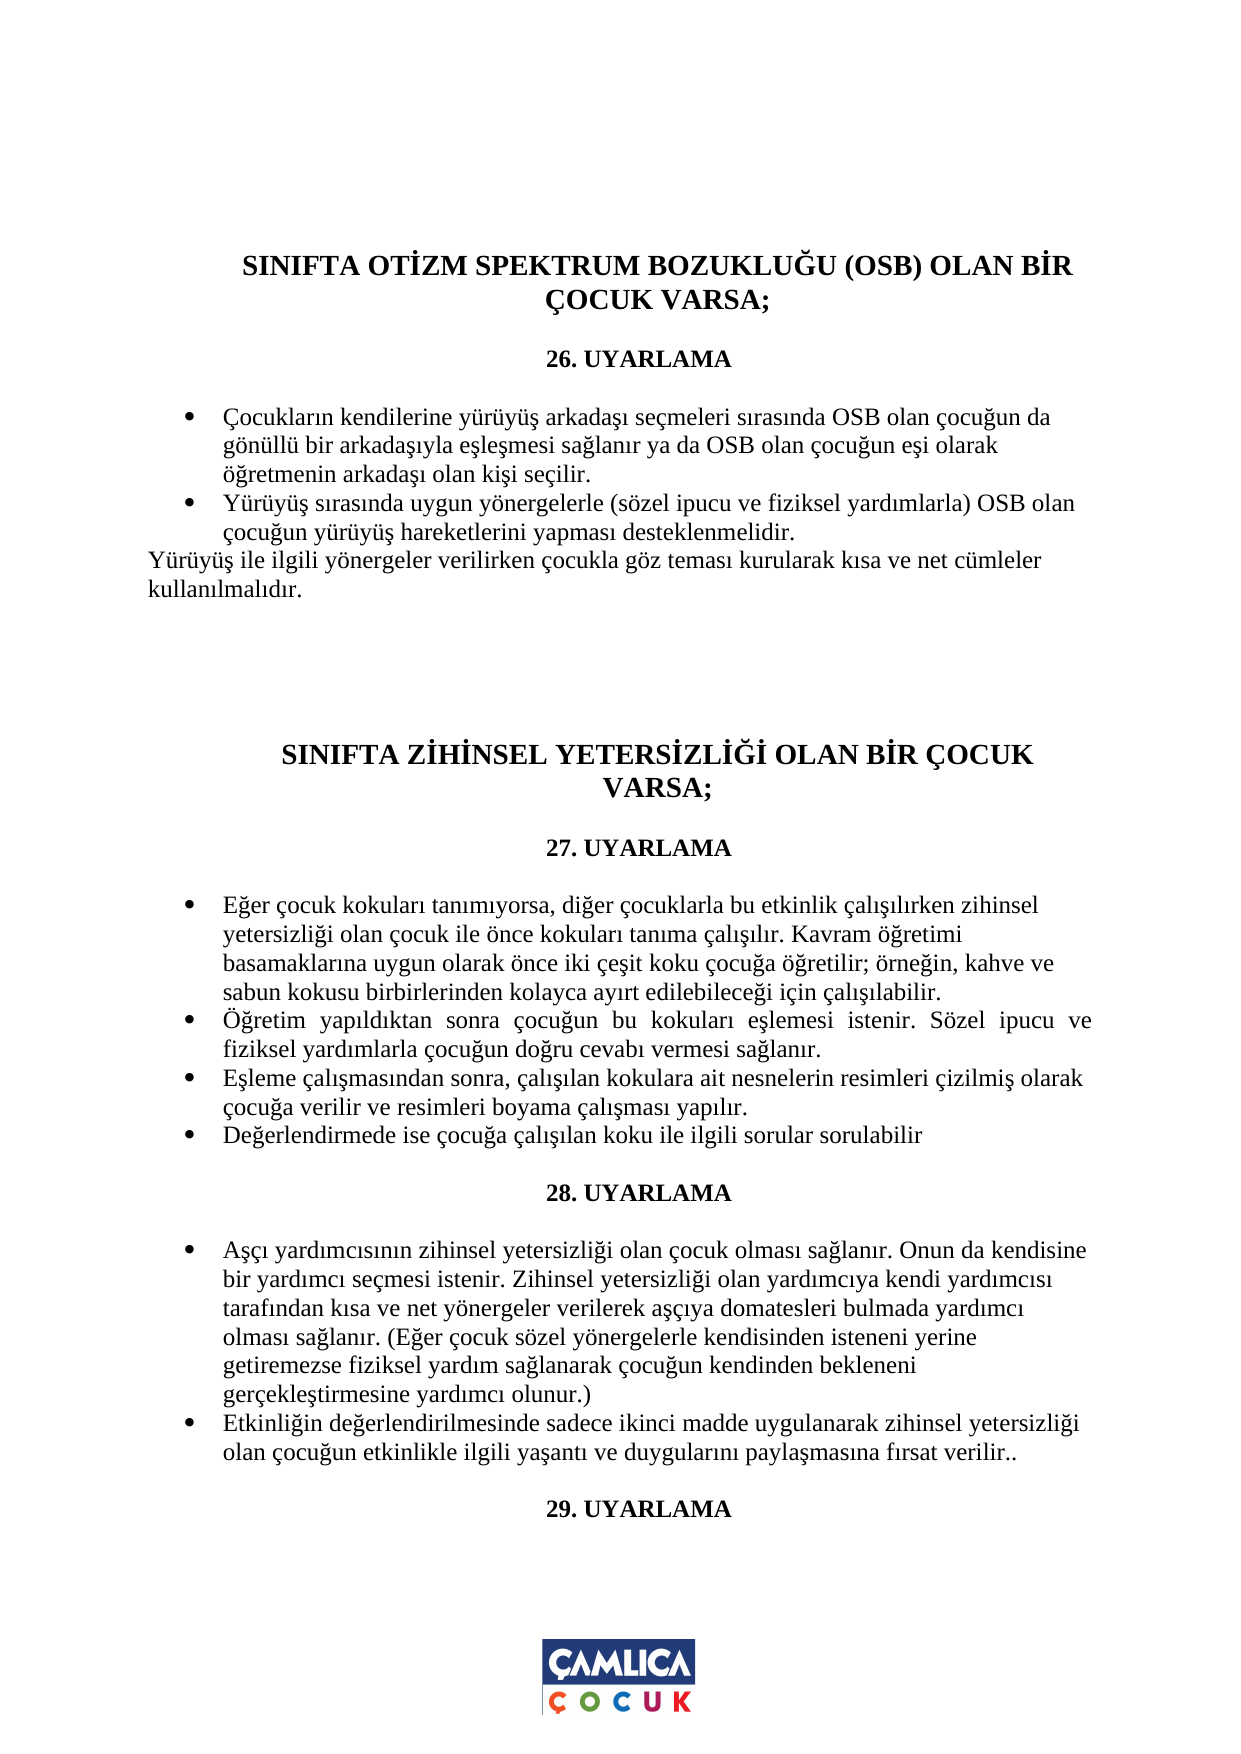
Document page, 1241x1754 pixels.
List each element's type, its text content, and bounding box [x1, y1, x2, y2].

list Öğretim yapıldıktan sonra çocuğun bu kokuları eşlemesi istenir. Sözel ipucu ve fiziksel yardımlarla çocuğun doğru cevabı vermesi sağlanır. [185, 1005, 1093, 1063]
list Etkinliğin değerlendirilmesinde sadece ikinci madde uygulanarak zihinsel yetersizliği olan çocuğun etkinlikle ilgili yaşantı ve duygularını paylaşmasına fırsat verilir.. [185, 1408, 1093, 1465]
list UYARLAMA [185, 833, 1093, 862]
list Eğer çocuk kokuları tanımıyorsa, diğer çocuklarla bu etkinlik çalışılırken zihinsel yetersizliği olan çocuk ile önce kokuları tanıma çalışılır. Kavram öğretimi basamaklarına uygun olarak önce iki çeşit koku çocuğa öğretilir; örneğin, kahve ve sabun kokusu birbirlerinden kolayca ayırt edilebileceği için çalışılabilir. [185, 890, 1093, 1005]
list UYARLAMA [185, 344, 1093, 373]
picture [542, 1639, 695, 1715]
list Aşçı yardımcısının zihinsel yetersizliği olan çocuk olması sağlanır. Onun da kendisine bir yardımcı seçmesi istenir. Zihinsel yetersizliği olan yardımcıya kendi yardımcısı tarafından kısa ve net yönergeler verilerek aşçıya domatesleri bulmada yardımcı olması sağlanır. (Eğer çocuk sözel yönergelerle kendisinden isteneni yerine getiremezse fiziksel yardım sağlanarak çocuğun kendinden bekleneni gerçekleştirmesine yardımcı olunur.) [185, 1235, 1093, 1408]
text SINIFTA ZİHİNSEL YETERSİZLİĞİ OLAN BİR ÇOCUK VARSA; [223, 737, 1093, 804]
list UYARLAMA [185, 1494, 1093, 1523]
text Yürüyüş ile ilgili yönergeler verilirken çocukla göz teması kurularak kısa ve net cümleler kullanılmalıdır. [148, 545, 1093, 603]
list Çocukların kendilerine yürüyüş arkadaşı seçmeleri sırasında OSB olan çocuğun da gönüllü bir arkadaşıyla eşleşmesi sağlanır ya da OSB olan çocuğun eşi olarak öğretmenin arkadaşı olan kişi seçilir. [185, 402, 1093, 488]
list Değerlendirmede ise çocuğa çalışılan koku ile ilgili sorular sorulabilir [185, 1120, 1093, 1149]
list UYARLAMA [185, 1178, 1093, 1207]
list Yürüyüş sırasında uygun yönergelerle (sözel ipucu ve fiziksel yardımlarla) OSB olan çocuğun yürüyüş hareketlerini yapması desteklenmelidir. [185, 488, 1093, 545]
list Eşleme çalışmasından sonra, çalışılan kokulara ait nesnelerin resimleri çizilmiş olarak çocuğa verilir ve resimleri boyama çalışması yapılır. [185, 1063, 1093, 1120]
text SINIFTA OTİZM SPEKTRUM BOZUKLUĞU (OSB) OLAN BİR ÇOCUK VARSA; [223, 248, 1093, 315]
